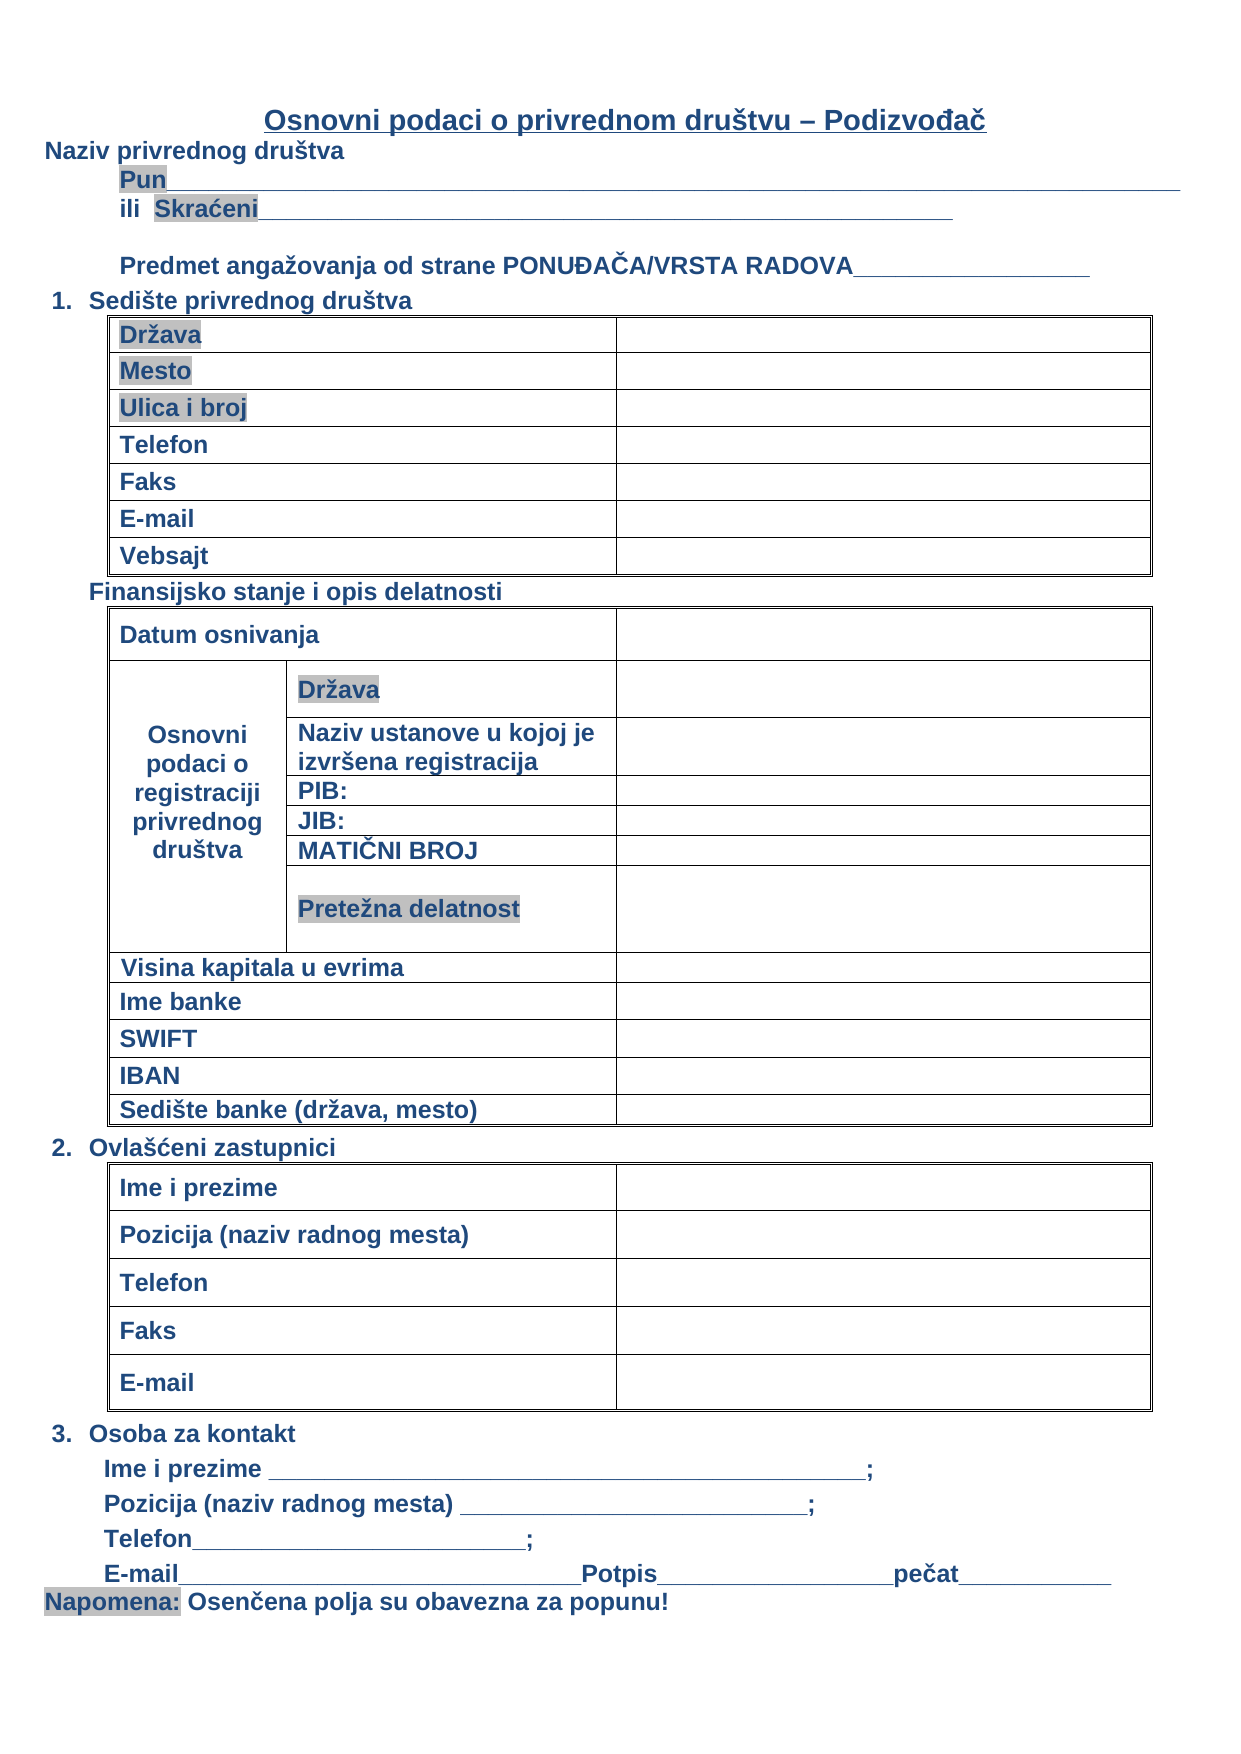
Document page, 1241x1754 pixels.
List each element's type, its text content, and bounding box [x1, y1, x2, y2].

table_cell Visina kapitala u evrima [110, 953, 616, 982]
table_cell [617, 866, 1150, 952]
table_cell [617, 1355, 1150, 1409]
table_cell Telefon [110, 1259, 616, 1306]
table_cell [617, 1095, 1150, 1124]
table_cell Naziv ustanove u kojoj je izvršena registracija [287, 718, 616, 775]
table_header [617, 1165, 1150, 1210]
text Predmet angažovanja od strane PONUĐAČA/VRSTA RADOVA_________________ [119, 251, 1206, 280]
text Finansijsko stanje i opis delatnosti [89, 577, 1206, 606]
table_cell [617, 1211, 1150, 1258]
table_cell SWIFT [110, 1020, 616, 1057]
table_cell Faks [110, 1307, 616, 1353]
table_cell Ime banke [110, 983, 616, 1019]
text Ime i prezime ___________________________________________; [103, 1453, 1206, 1482]
table_cell [617, 983, 1150, 1019]
table_cell PIB: [287, 776, 616, 805]
table_cell [617, 538, 1150, 574]
text Napomena: Osenčena polja su obavezna za popunu! [181, 1587, 1206, 1616]
table_cell MATIČNI BROJ [287, 836, 616, 865]
table_header Ime i prezime [110, 1165, 616, 1210]
table_cell [617, 776, 1150, 805]
table_cell [617, 1020, 1150, 1057]
table_cell [617, 501, 1150, 537]
text Osnovni podaci o privrednom društvu – Podizvođač [44, 102, 1206, 136]
table_cell Pozicija (naziv radnog mesta) [110, 1211, 616, 1258]
table_cell [617, 1307, 1150, 1353]
table_cell [617, 836, 1150, 865]
table_cell [617, 1259, 1150, 1306]
text E-mail_____________________________Potpis_________________pečat___________ [103, 1558, 1206, 1587]
table_cell Sedište banke (država, mesto) [110, 1095, 616, 1124]
table_cell Osnovni podaci o registraciji privrednog društva [110, 661, 286, 952]
table_header [617, 609, 1150, 660]
text Naziv privrednog društva [44, 136, 1206, 165]
table_cell [617, 806, 1150, 835]
table_header Država [110, 318, 616, 352]
table_cell [617, 953, 1150, 982]
table_header [617, 318, 1150, 352]
table_cell [617, 1058, 1150, 1094]
table_cell E-mail [110, 501, 616, 537]
table_cell E-mail [110, 1355, 616, 1409]
table_cell [617, 464, 1150, 500]
list Sedište privrednog društva [51, 286, 1206, 315]
table_cell Telefon [110, 427, 616, 463]
table_cell IBAN [110, 1058, 616, 1094]
table_cell [617, 661, 1150, 717]
table_cell Faks [110, 464, 616, 500]
table_cell Mesto [110, 353, 616, 389]
table_cell [617, 718, 1150, 775]
table_cell [617, 353, 1150, 389]
list Osoba za kontakt [51, 1418, 1206, 1447]
text Pun_________________________________________________________________________ ili Skraćeni__________________________________________________ [119, 165, 1206, 222]
text Telefon________________________; [103, 1523, 1206, 1552]
table_header Datum osnivanja [110, 609, 616, 660]
list Ovlašćeni zastupnici [51, 1133, 1206, 1162]
table_cell [617, 427, 1150, 463]
table_cell Vebsajt [110, 538, 616, 574]
table_cell JIB: [287, 806, 616, 835]
table_cell Pretežna delatnost [287, 866, 616, 952]
text Pozicija (naziv radnog mesta) _________________________; [103, 1488, 1206, 1517]
table_cell Država [287, 661, 616, 717]
table_cell Ulica i broj [110, 390, 616, 426]
table_cell [617, 390, 1150, 426]
